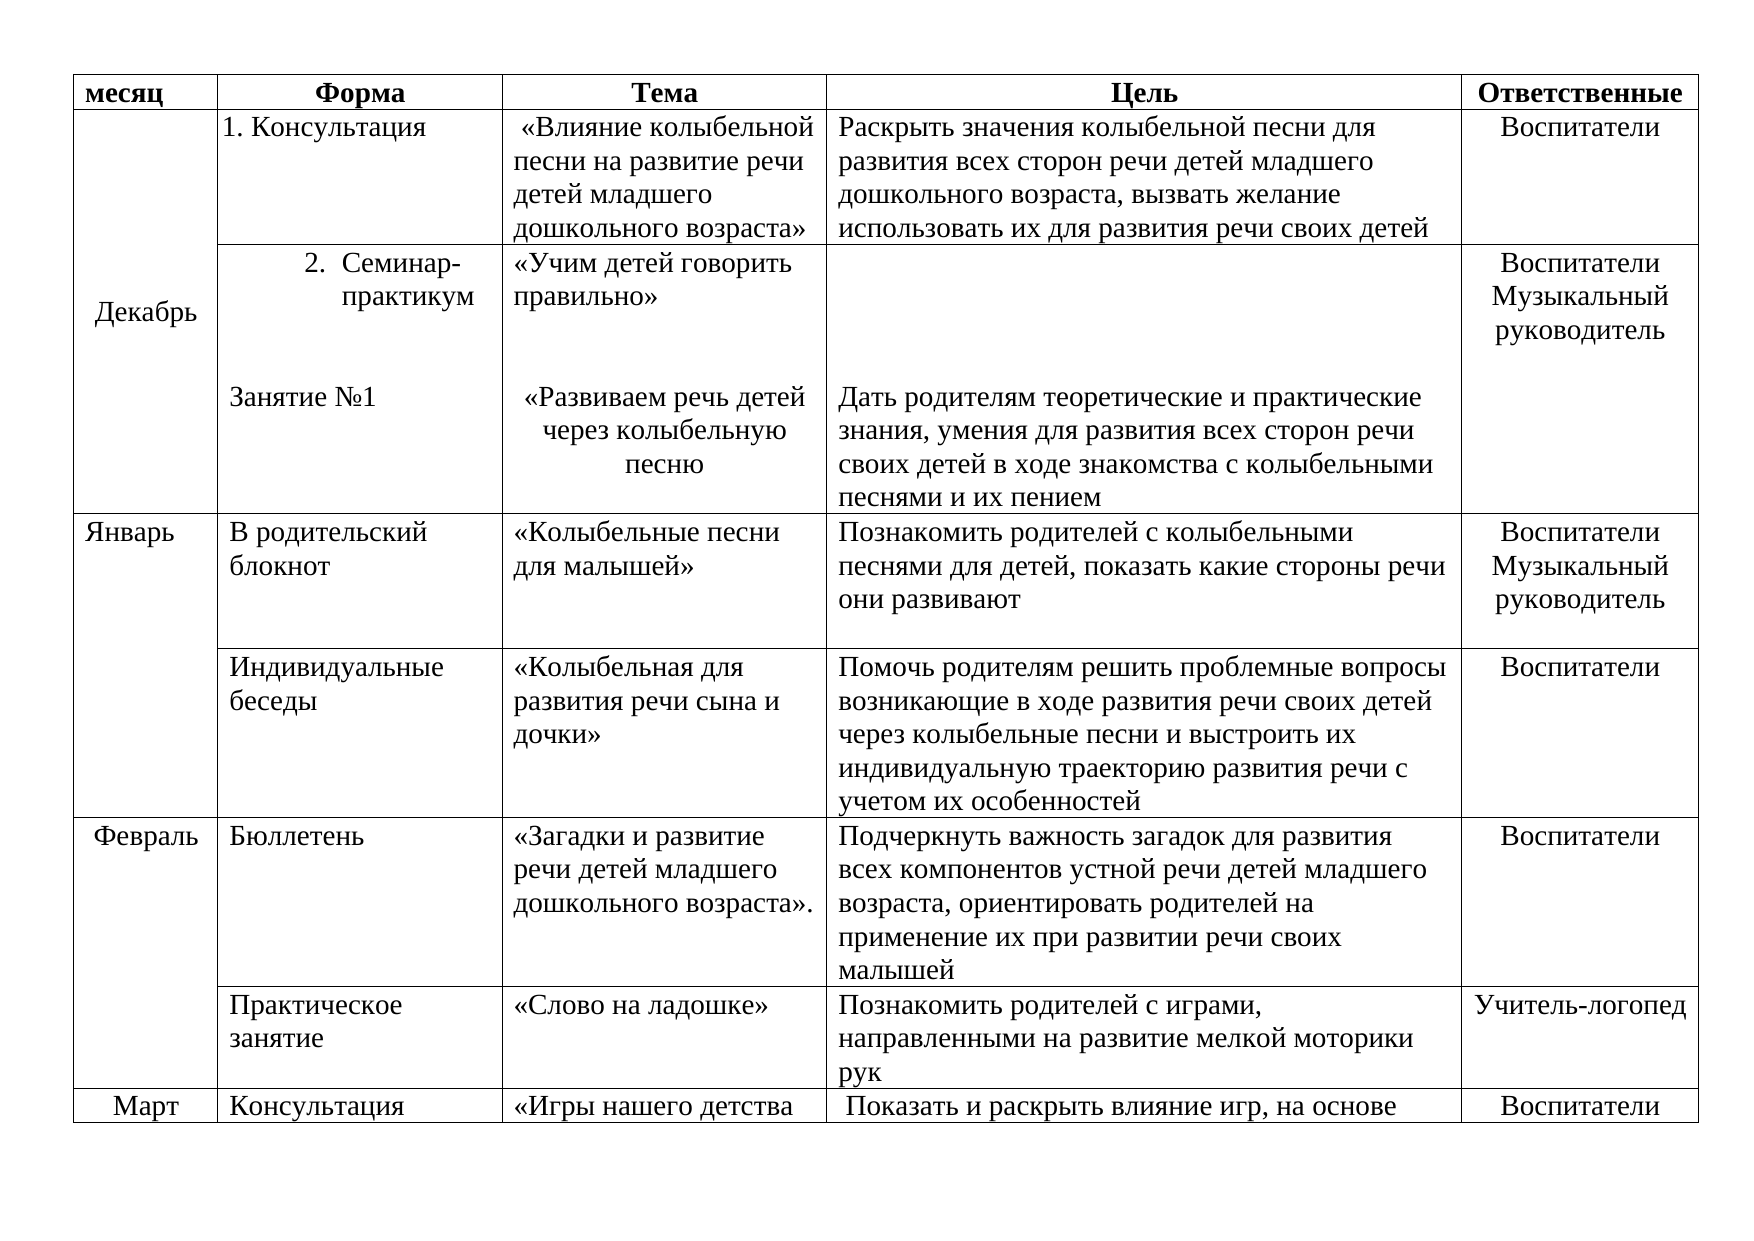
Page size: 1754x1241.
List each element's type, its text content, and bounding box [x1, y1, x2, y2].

table_cell месяц [74, 75, 217, 108]
table_cell Индивидуальные беседы [218, 649, 502, 817]
table_cell «Колыбельная для развития речи сына и дочки» [503, 649, 826, 817]
table_cell «Слово на ладошке» [503, 987, 826, 1087]
table_cell «Загадки и развитие речи детей младшего дошкольного возраста». [503, 818, 826, 986]
table_cell Практическое занятие [218, 987, 502, 1087]
table_cell Познакомить родителей с играми, направленными на развитие мелкой моторики рук [827, 987, 1461, 1087]
table_cell Бюллетень [218, 818, 502, 986]
table_cell Цель [827, 75, 1461, 108]
table_cell 1. Консультация [218, 110, 502, 244]
table_cell Консультация [218, 1089, 502, 1122]
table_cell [503, 1089, 826, 1122]
table_cell Воспитатели [1462, 649, 1698, 817]
table_cell Форма [218, 75, 502, 108]
table_cell Подчеркнуть важность загадок для развития всех компонентов устной речи детей младшего возраста, ориентировать родителей на применение их при развитии речи своих малышей [827, 818, 1461, 986]
table_cell Раскрыть значения колыбельной песни для развития всех сторон речи детей младшего дошкольного возраста, вызвать желание использовать их для развития речи своих детей [827, 110, 1461, 244]
table_cell Учитель-логопед [1462, 987, 1698, 1087]
table_cell Дать родителям теоретические и практические знания, умения для развития всех сторон речи своих детей в ходе знакомства с колыбельными песнями и их пением [827, 245, 1461, 513]
table_cell Январь [74, 514, 217, 817]
table_cell Воспитатели [1462, 818, 1698, 986]
table_cell Воспитатели Музыкальный руководитель [1462, 245, 1698, 513]
table_cell Воспитатели [1462, 1089, 1698, 1122]
table_cell Помочь родителям решить проблемные вопросы возникающие в ходе развития речи своих детей через колыбельные песни и выстроить их индивидуальную траекторию развития речи с учетом их особенностей [827, 649, 1461, 817]
table_cell Декабрь [74, 110, 217, 513]
table_cell «Учим детей говорить правильно» «Развиваем речь детей через колыбельную песню [503, 245, 826, 513]
table_cell Тема [503, 75, 826, 108]
table_cell «Колыбельные песни для малышей» [503, 514, 826, 648]
table_cell «Влияние колыбельной песни на развитие речи детей младшего дошкольного возраста» [503, 110, 826, 244]
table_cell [827, 1089, 1461, 1122]
table_cell Воспитатели [1462, 110, 1698, 244]
table_cell Март [74, 1089, 217, 1122]
table_cell В родительский блокнот [218, 514, 502, 648]
table_cell Семинар-практикум Занятие №1 [218, 245, 502, 513]
table_cell Ответственные [1462, 75, 1698, 108]
table_cell Февраль [74, 818, 217, 1087]
table_cell Познакомить родителей с колыбельными песнями для детей, показать какие стороны речи они развивают [827, 514, 1461, 648]
table_cell Воспитатели Музыкальный руководитель [1462, 514, 1698, 648]
